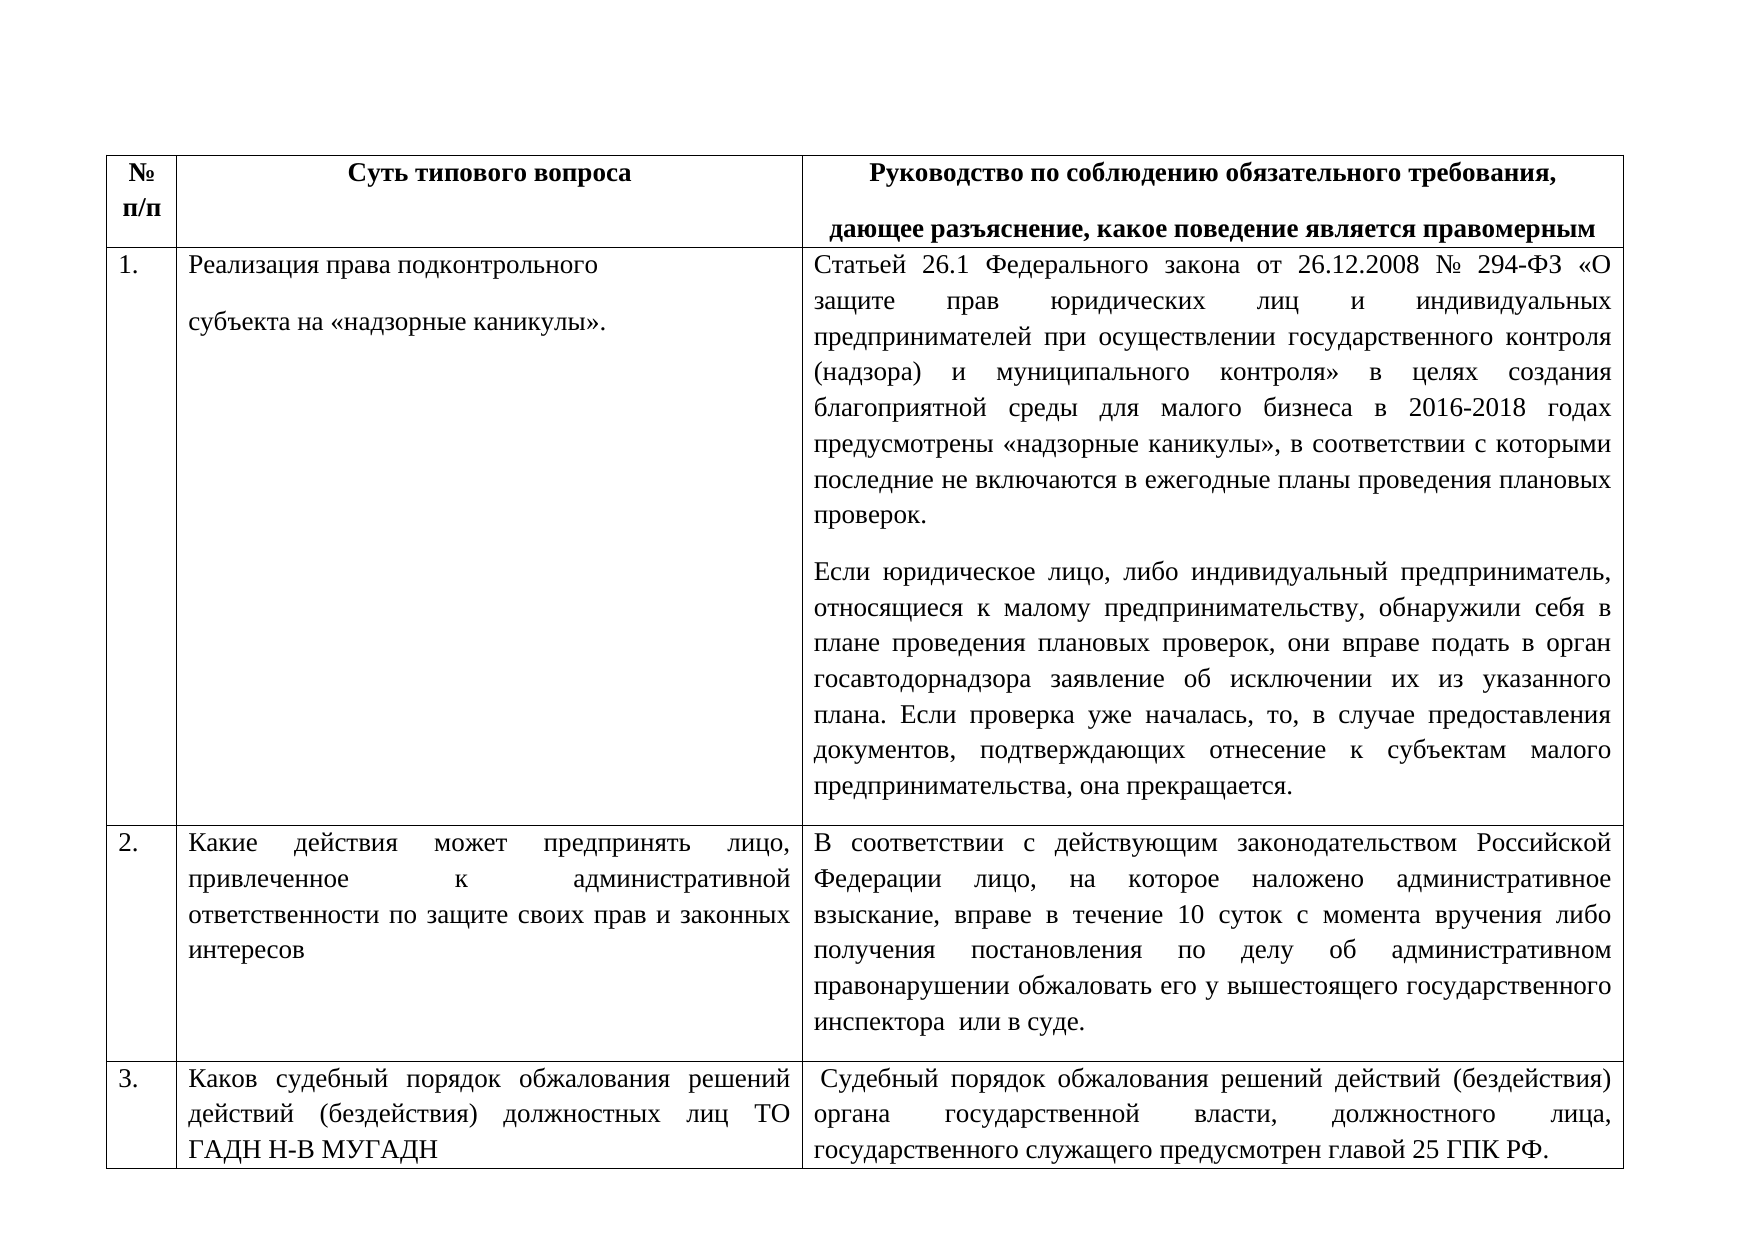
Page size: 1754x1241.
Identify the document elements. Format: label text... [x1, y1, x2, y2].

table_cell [803, 1062, 1623, 1168]
table_cell Статьей 26.1 Федерального закона от 26.12.2008 № 294-ФЗ «О защите прав юридических лиц и индивидуальных предпринимателей при осуществлении государственного контроля (надзора) и муниципального контроля» в целях создания благоприятной среды для малого бизнеса в 2016-2018 годах предусмотрены «надзорные каникулы», в соответствии с которыми последние не включаются в ежегодные планы проведения плановых проверок. Если юридическое лицо, либо индивидуальный предприниматель, относящиеся к малому предпринимательству, обнаружили себя в плане проведения плановых проверок, они вправе подать в орган госавтодорнадзора заявление об исключении их из указанного плана. Если проверка уже началась, то, в случае предоставления документов, подтверждающих отнесение к субъектам малого предпринимательства, она прекращается. [803, 248, 1623, 825]
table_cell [177, 1062, 802, 1168]
table_cell В соответствии с действующим законодательством Российской Федерации лицо, на которое наложено административное взыскание, вправе в течение 10 суток с момента вручения либо получения постановления по делу об административном правонарушении обжаловать его у вышестоящего государственного инспектора или в суде. [803, 826, 1623, 1061]
table_cell Какие действия может предпринять лицо, привлеченное к административной ответственности по защите своих прав и законных интересов [177, 826, 802, 1061]
table_cell 2. [107, 826, 176, 1061]
table_header № п/п [107, 156, 176, 247]
table_header Суть типового вопроса [177, 156, 802, 247]
table_cell Реализация права подконтрольного субъекта на «надзорные каникулы». [177, 248, 802, 825]
table_cell 3. [107, 1062, 176, 1168]
table_header Руководство по соблюдению обязательного требования, дающее разъяснение, какое поведение является правомерным [803, 156, 1623, 247]
table_cell 1. [107, 248, 176, 825]
